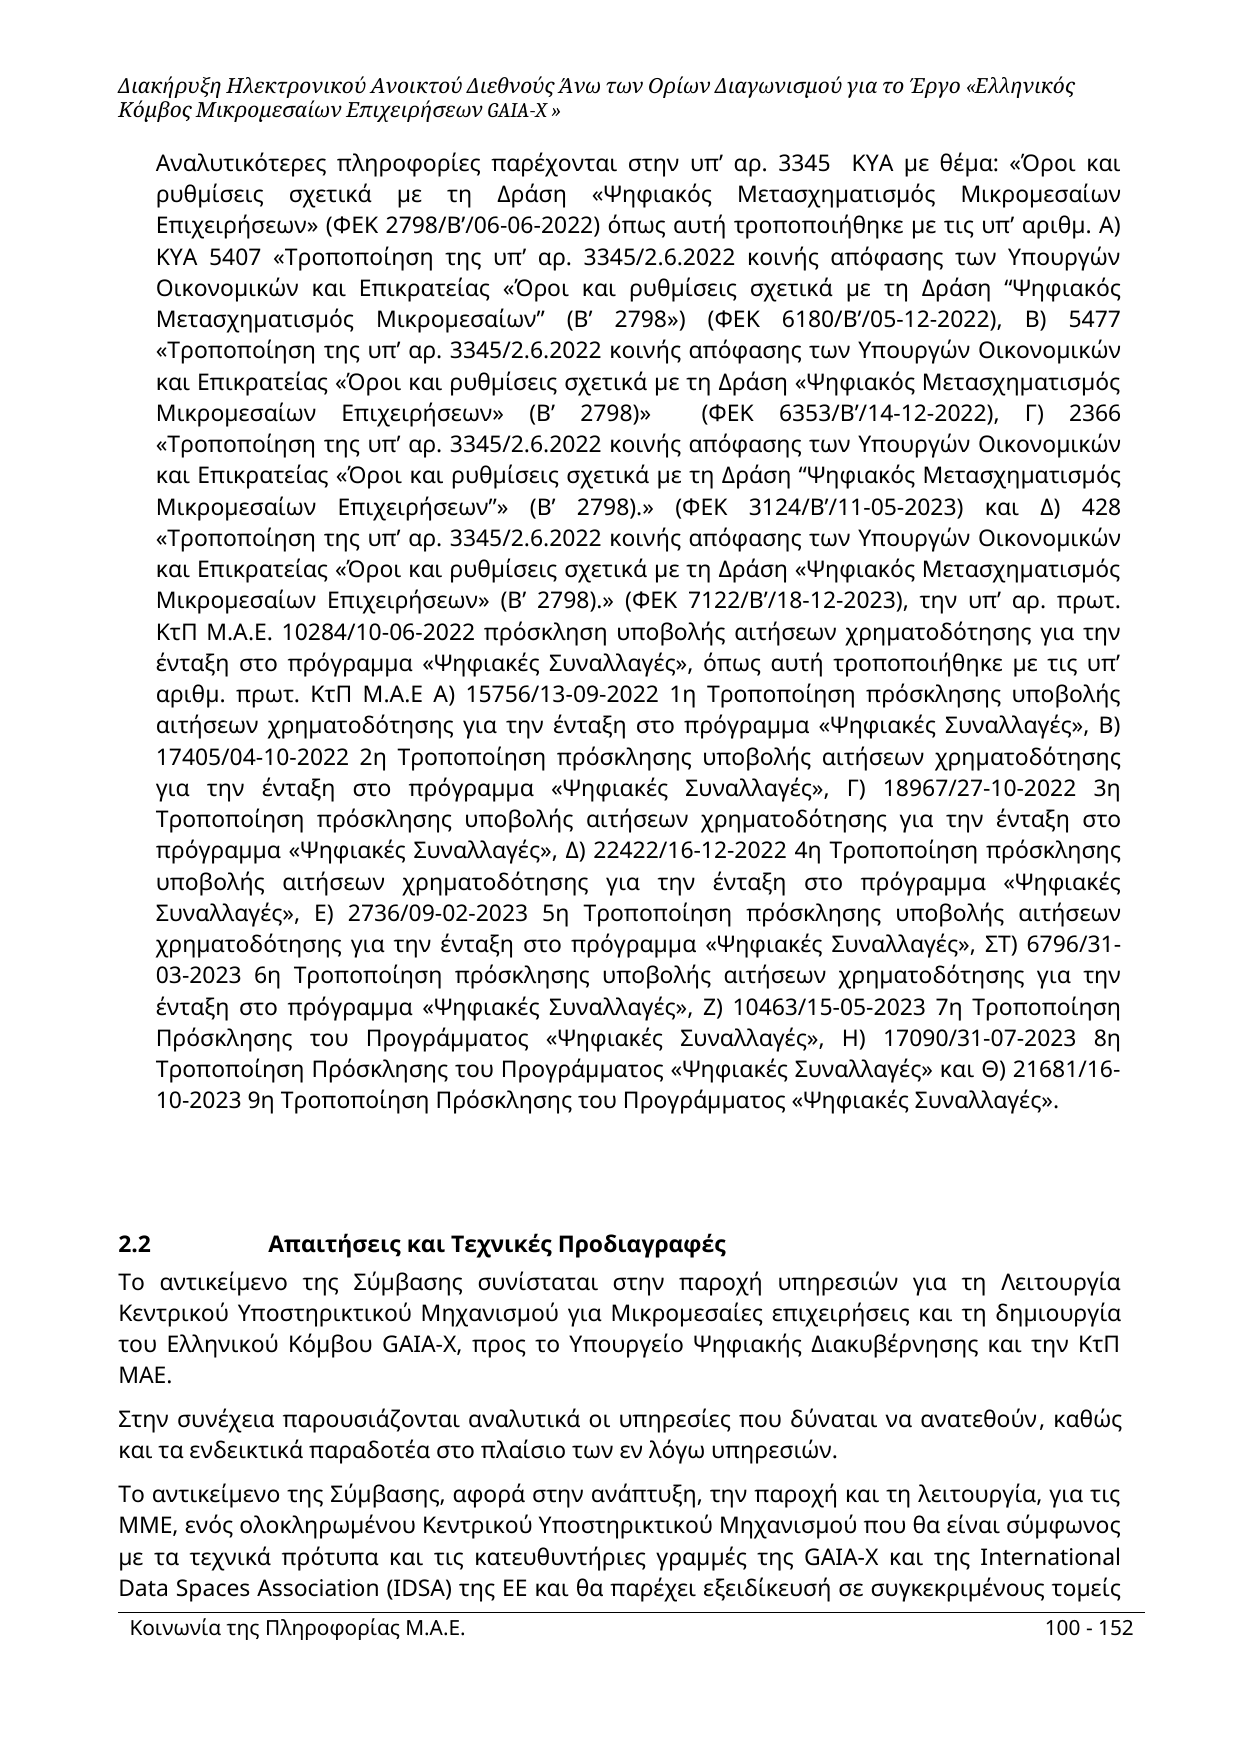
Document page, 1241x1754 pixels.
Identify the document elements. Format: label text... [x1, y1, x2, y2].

subtitle Απαιτήσεις και Τεχνικές Προδιαγραφές [118, 1228, 1122, 1259]
text Αναλυτικότερες πληροφορίες παρέχονται στην υπ’ αρ. 3345 ΚΥΑ με θέμα: «Όροι και ρυθμίσεις σχετικά με τη Δράση «Ψηφιακός Μετασχηματισμός Μικρομεσαίων Επιχειρήσεων» (ΦΕΚ 2798/Β’/06-06-2022) όπως αυτή τροποποιήθηκε με τις υπ’ αριθμ. Α) ΚΥΑ 5407 «Τροποποίηση της υπ’ αρ. 3345/2.6.2022 κοινής απόφασης των Υπουργών Οικονομικών και Επικρατείας «Όροι και ρυθμίσεις σχετικά με τη Δράση “Ψηφιακός Μετασχηματισμός Μικρομεσαίων” (Β’ 2798») (ΦΕΚ 6180/Β’/05-12-2022), Β) 5477 «Τροποποίηση της υπ’ αρ. 3345/2.6.2022 κοινής απόφασης των Υπουργών Οικονομικών και Επικρατείας «Όροι και ρυθμίσεις σχετικά με τη Δράση «Ψηφιακός Μετασχηματισμός Μικρομεσαίων Επιχειρήσεων» (Β’ 2798)» (ΦΕΚ 6353/Β’/14-12-2022), Γ) 2366 «Τροποποίηση της υπ’ αρ. 3345/2.6.2022 κοινής απόφασης των Υπουργών Οικονομικών και Επικρατείας «Όροι και ρυθμίσεις σχετικά με τη Δράση “Ψηφιακός Μετασχηματισμός Μικρομεσαίων Επιχειρήσεων”» (Β’ 2798).» (ΦΕΚ 3124/Β’/11-05-2023) και Δ) 428 «Τροποποίηση της υπ’ αρ. 3345/2.6.2022 κοινής απόφασης των Υπουργών Οικονομικών και Επικρατείας «Όροι και ρυθμίσεις σχετικά με τη Δράση «Ψηφιακός Μετασχηματισμός Μικρομεσαίων Επιχειρήσεων» (Β’ 2798).» (ΦΕΚ 7122/Β’/18-12-2023), την υπ’ αρ. πρωτ. ΚτΠ Μ.Α.Ε. 10284/10-06-2022 πρόσκληση υποβολής αιτήσεων χρηματοδότησης για την ένταξη στο πρόγραμμα «Ψηφιακές Συναλλαγές», όπως αυτή τροποποιήθηκε με τις υπ’ αριθμ. πρωτ. ΚτΠ Μ.Α.Ε Α) 15756/13-09-2022 1η Τροποποίηση πρόσκλησης υποβολής αιτήσεων χρηματοδότησης για την ένταξη στο πρόγραμμα «Ψηφιακές Συναλλαγές», Β) 17405/04-10-2022 2η Τροποποίηση πρόσκλησης υποβολής αιτήσεων χρηματοδότησης για την ένταξη στο πρόγραμμα «Ψηφιακές Συναλλαγές», Γ) 18967/27-10-2022 3η Τροποποίηση πρόσκλησης υποβολής αιτήσεων χρηματοδότησης για την ένταξη στο πρόγραμμα «Ψηφιακές Συναλλαγές», Δ) 22422/16-12-2022 4η Τροποποίηση πρόσκλησης υποβολής αιτήσεων χρηματοδότησης για την ένταξη στο πρόγραμμα «Ψηφιακές Συναλλαγές», Ε) 2736/09-02-2023 5η Τροποποίηση πρόσκλησης υποβολής αιτήσεων χρηματοδότησης για την ένταξη στο πρόγραμμα «Ψηφιακές Συναλλαγές», ΣΤ) 6796/31-03-2023 6η Τροποποίηση πρόσκλησης υποβολής αιτήσεων χρηματοδότησης για την ένταξη στο πρόγραμμα «Ψηφιακές Συναλλαγές», Ζ) 10463/15-05-2023 7η Τροποποίηση Πρόσκλησης του Προγράμματος «Ψηφιακές Συναλλαγές», Η) 17090/31-07-2023 8η Τροποποίηση Πρόσκλησης του Προγράμματος «Ψηφιακές Συναλλαγές» και Θ) 21681/16-10-2023 9η Τροποποίηση Πρόσκλησης του Προγράμματος «Ψηφιακές Συναλλαγές». [156, 147, 1122, 1116]
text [118, 1478, 1122, 1603]
text Στην συνέχεια παρουσιάζονται αναλυτικά οι υπηρεσίες που δύναται να ανατεθούν, καθώς και τα ενδεικτικά παραδοτέα στο πλαίσιο των εν λόγω υπηρεσιών. [118, 1403, 1122, 1466]
text Το αντικείμενο της Σύμβασης συνίσταται στην παροχή υπηρεσιών για τη Λειτουργία Κεντρικού Υποστηρικτικού Μηχανισμού για Μικρομεσαίες επιχειρήσεις και τη δημιουργία του Ελληνικού Κόμβου GAIA-X, προς το Υπουργείο Ψηφιακής Διακυβέρνησης και την ΚτΠ ΜΑΕ. [118, 1266, 1122, 1391]
